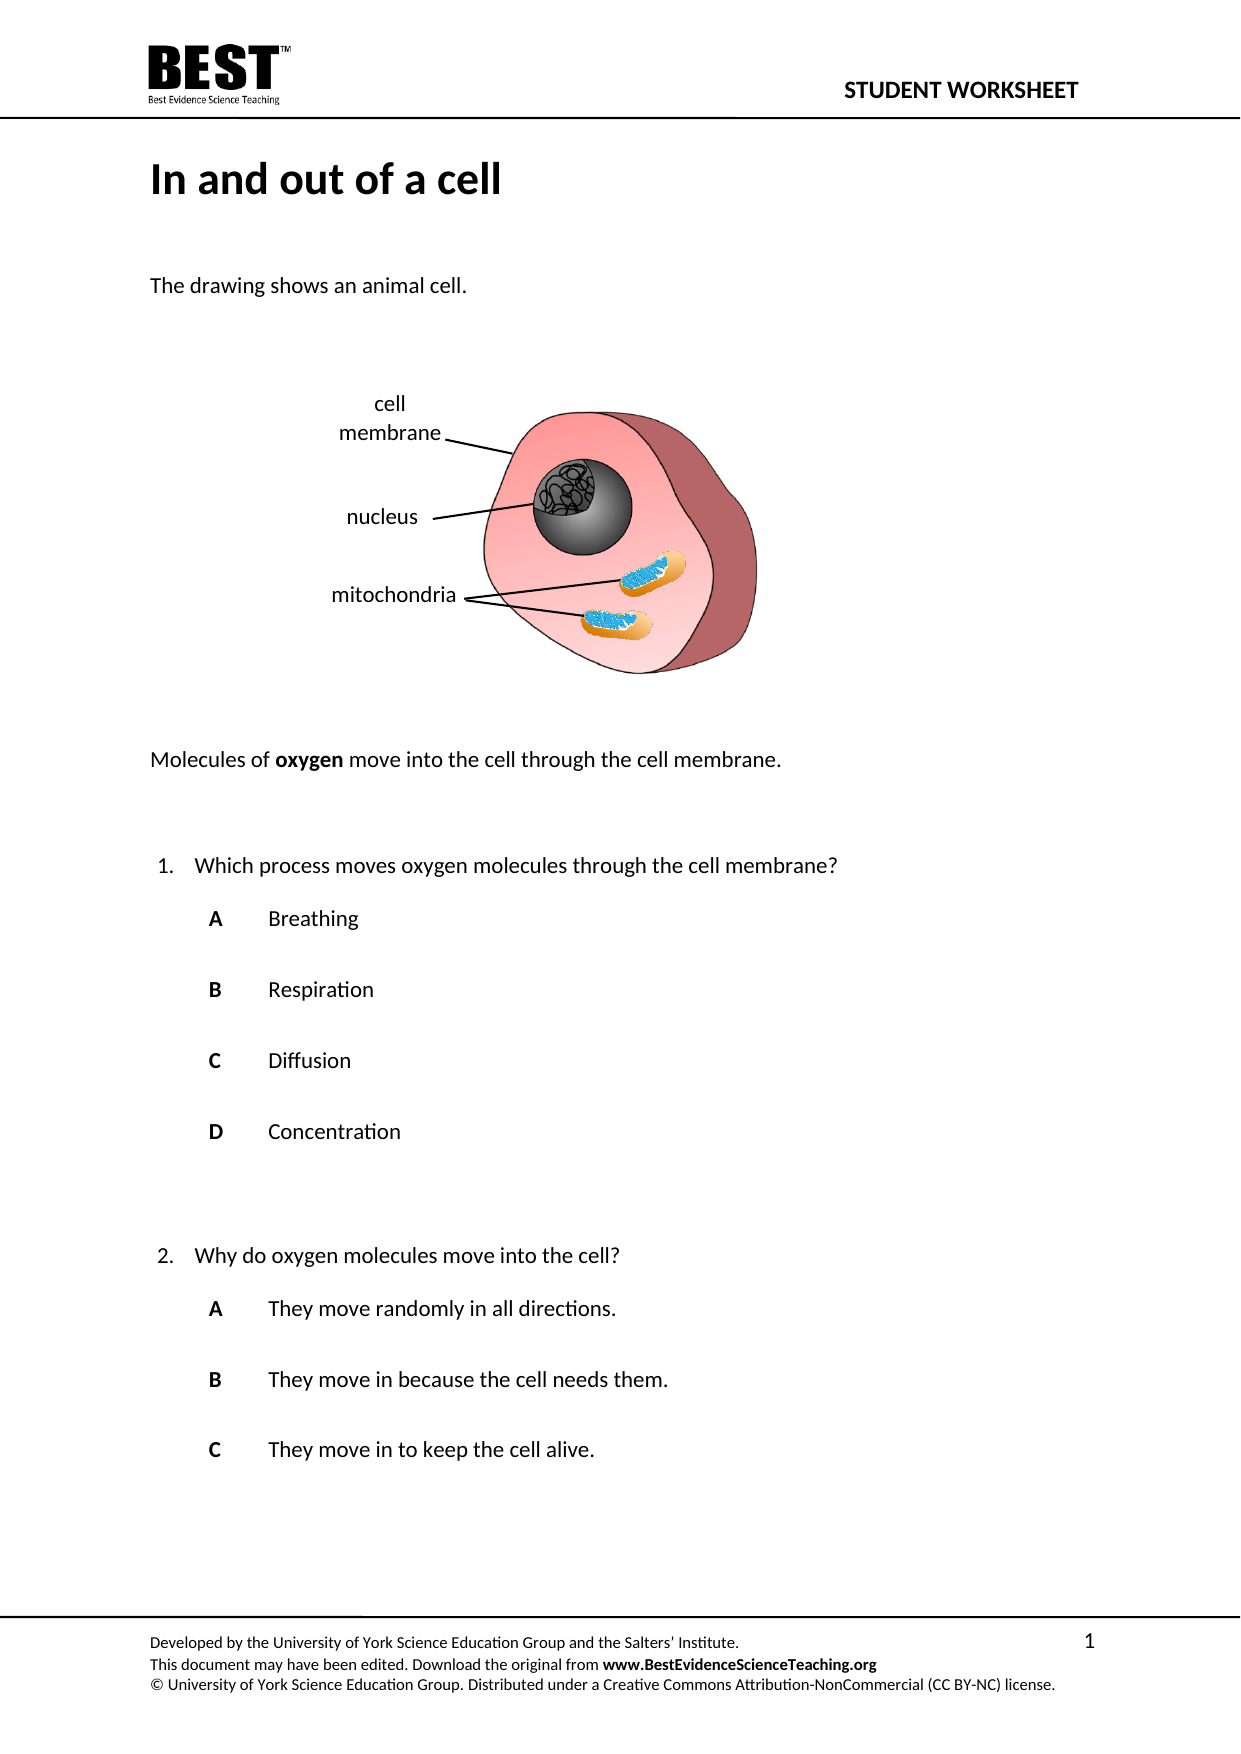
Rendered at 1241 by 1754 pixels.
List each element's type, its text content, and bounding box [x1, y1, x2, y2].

table_header A [197, 1294, 257, 1365]
table_cell Diffusion [257, 1046, 1078, 1117]
table_cell B [197, 975, 257, 1046]
text Molecules of oxygen move into the cell through the cell membrane. [150, 745, 1090, 773]
table_header They move randomly in all directions. [257, 1294, 1078, 1365]
table_cell Concentration [257, 1117, 1078, 1188]
table_cell C [197, 1046, 257, 1117]
picture [148, 44, 291, 105]
table_cell They move in to keep the cell alive. [257, 1436, 1078, 1506]
text The drawing shows an animal cell. [150, 271, 1090, 299]
table_header A [197, 905, 257, 975]
table_cell They move in because the cell needs them. [257, 1365, 1078, 1436]
table_header Breathing [257, 905, 1078, 975]
table_cell B [197, 1365, 257, 1436]
table_cell D [197, 1117, 257, 1188]
picture [481, 409, 759, 676]
list Which process moves oxygen molecules through the cell membrane? [157, 851, 1090, 879]
table_cell C [197, 1436, 257, 1506]
text In and out of a cell [150, 150, 1090, 206]
table_cell Respiration [257, 975, 1078, 1046]
list Why do oxygen molecules move into the cell? [157, 1241, 1090, 1269]
